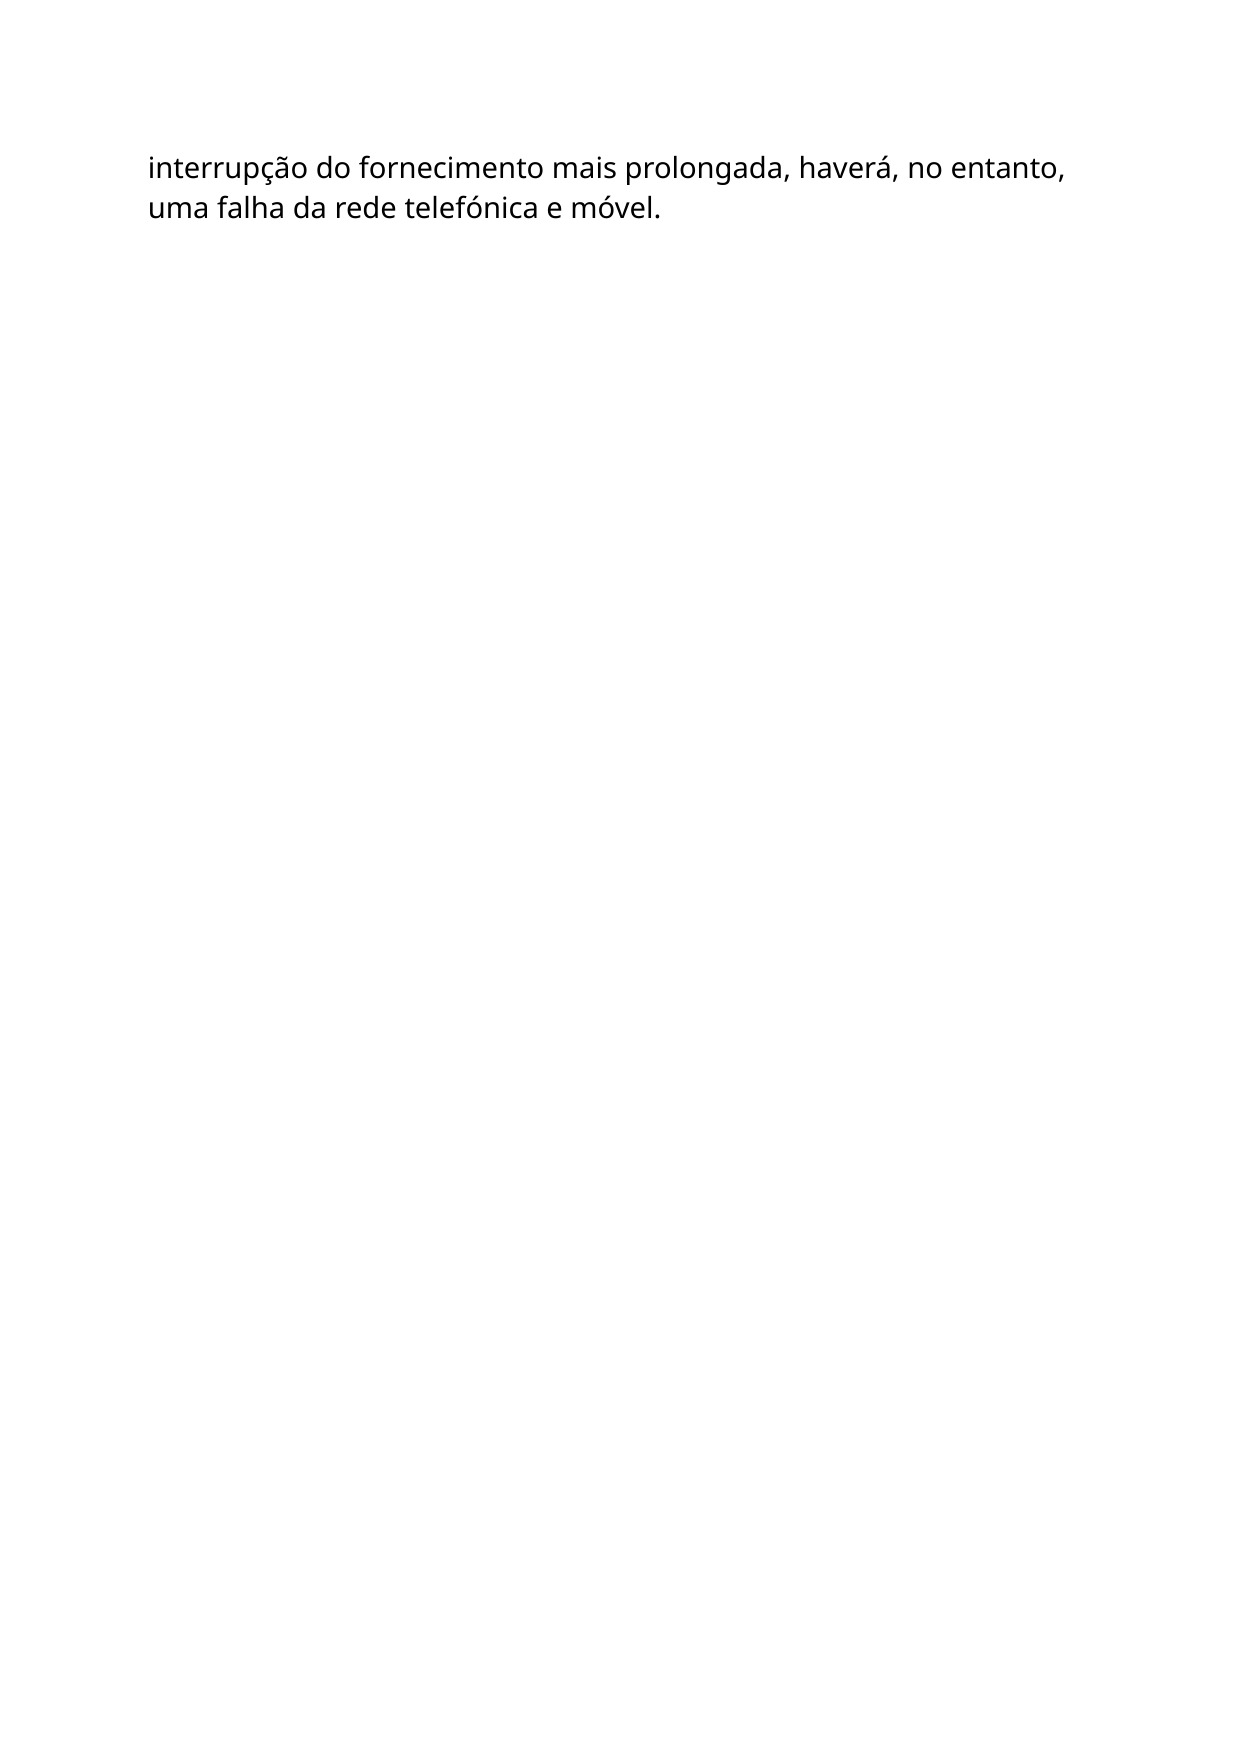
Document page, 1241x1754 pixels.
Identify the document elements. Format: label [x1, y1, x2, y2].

text [148, 148, 1093, 227]
